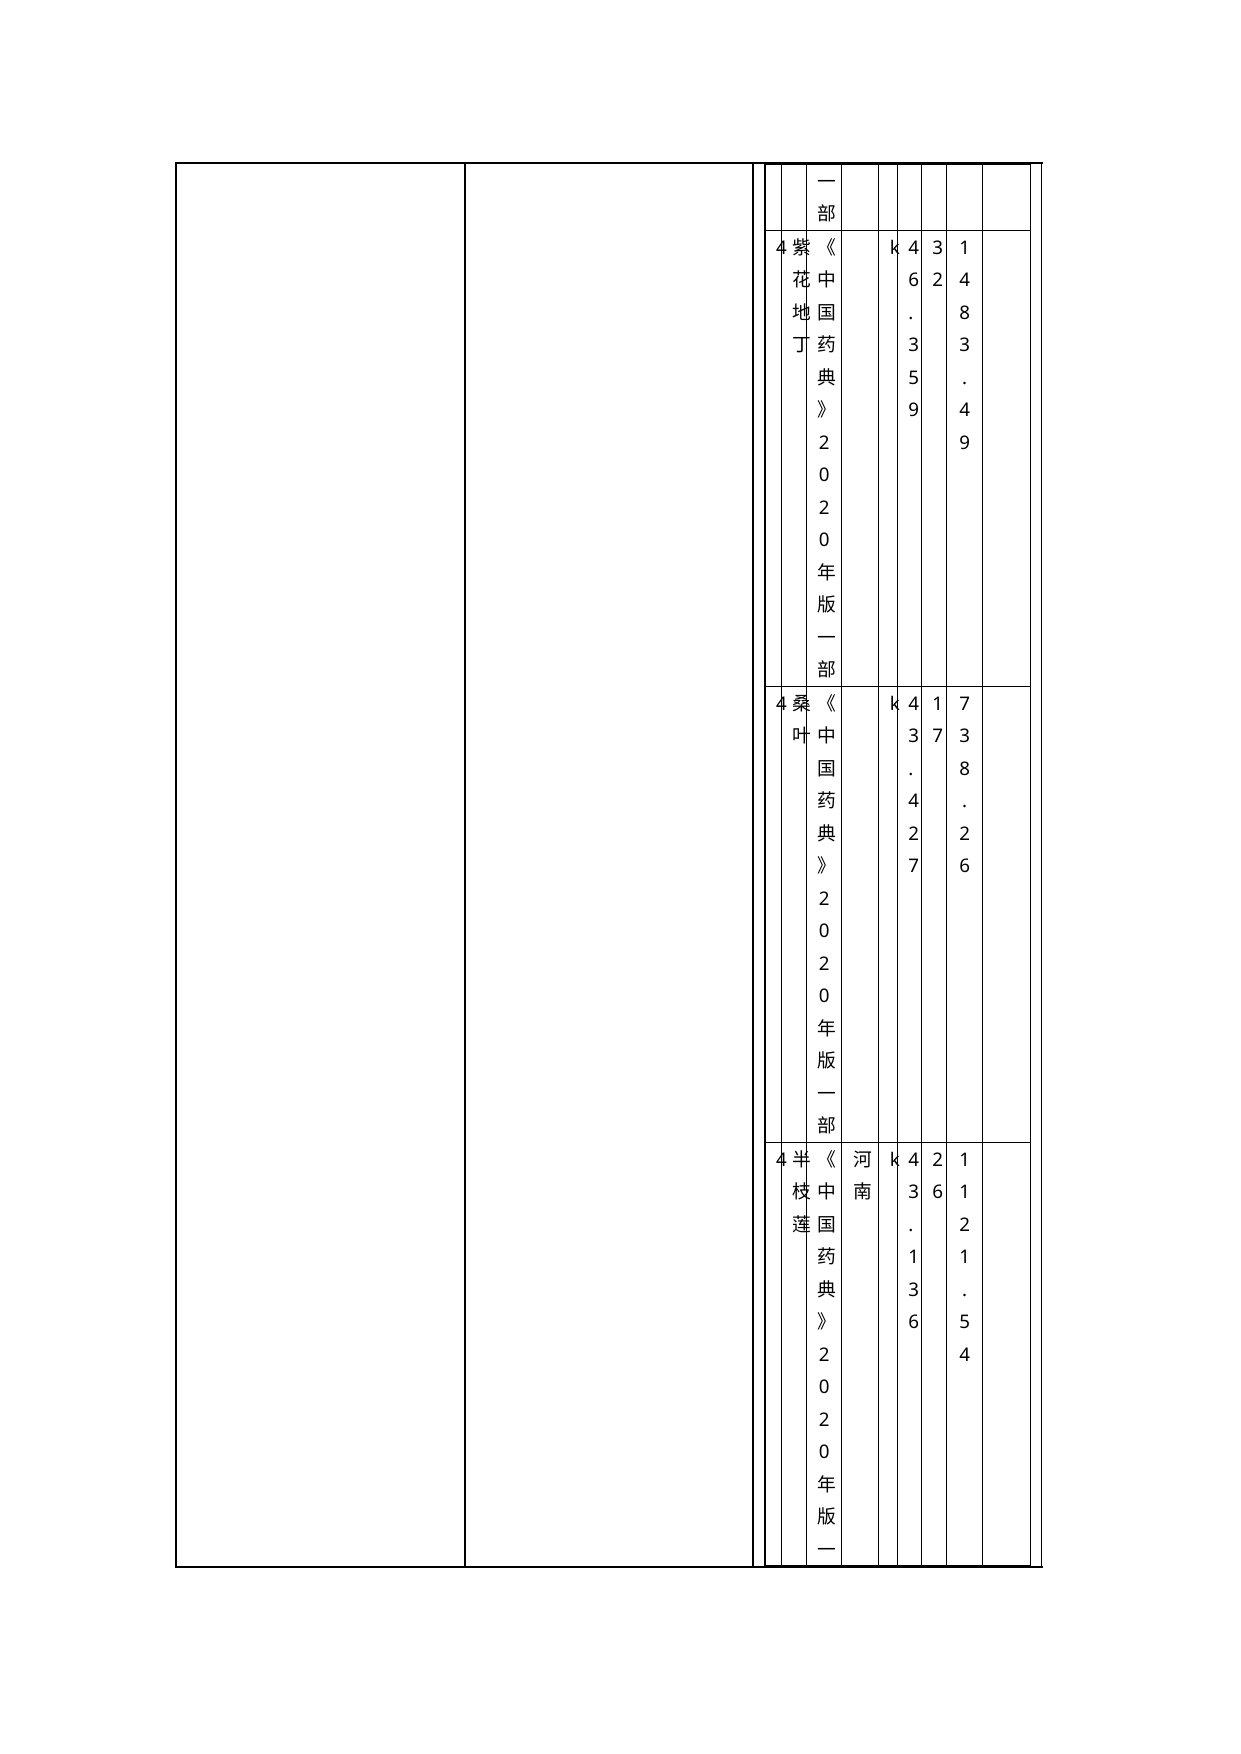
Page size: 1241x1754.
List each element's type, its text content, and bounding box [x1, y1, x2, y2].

table_cell [842, 165, 878, 230]
table_cell [782, 1143, 806, 1565]
table_cell [842, 687, 878, 1142]
table_cell [947, 687, 982, 1142]
table_cell [807, 231, 841, 686]
table_cell [766, 1143, 781, 1565]
table_cell [879, 231, 897, 686]
table_cell [983, 165, 1030, 230]
table_cell [922, 165, 946, 230]
table_cell [983, 1143, 1030, 1565]
table_cell [466, 164, 752, 1566]
table_cell [898, 231, 921, 686]
table_cell [842, 231, 878, 686]
table_cell [947, 1143, 982, 1565]
table_cell [807, 1143, 841, 1565]
table_cell [947, 231, 982, 686]
table_cell [807, 687, 841, 1142]
table_cell [766, 231, 781, 686]
table_cell [898, 1143, 921, 1565]
table_cell [898, 165, 921, 230]
table_cell [879, 165, 897, 230]
table_cell [842, 1143, 878, 1565]
table_cell [782, 687, 806, 1142]
table_cell [879, 1143, 897, 1565]
table_cell [983, 687, 1030, 1142]
table_cell [766, 687, 781, 1142]
table_cell [807, 165, 841, 230]
table_cell [879, 687, 897, 1142]
table_cell [898, 687, 921, 1142]
table_cell [922, 1143, 946, 1565]
table_cell [947, 165, 982, 230]
table_cell [782, 231, 806, 686]
table_cell [754, 164, 764, 1566]
table_cell [922, 231, 946, 686]
table_cell [801, 309, 806, 319]
table_cell [1031, 164, 1041, 1566]
table_cell 1 [177, 164, 464, 1566]
table_cell [766, 165, 781, 230]
table_cell [782, 165, 806, 230]
table_cell [983, 231, 1030, 686]
table_cell [922, 687, 946, 1142]
